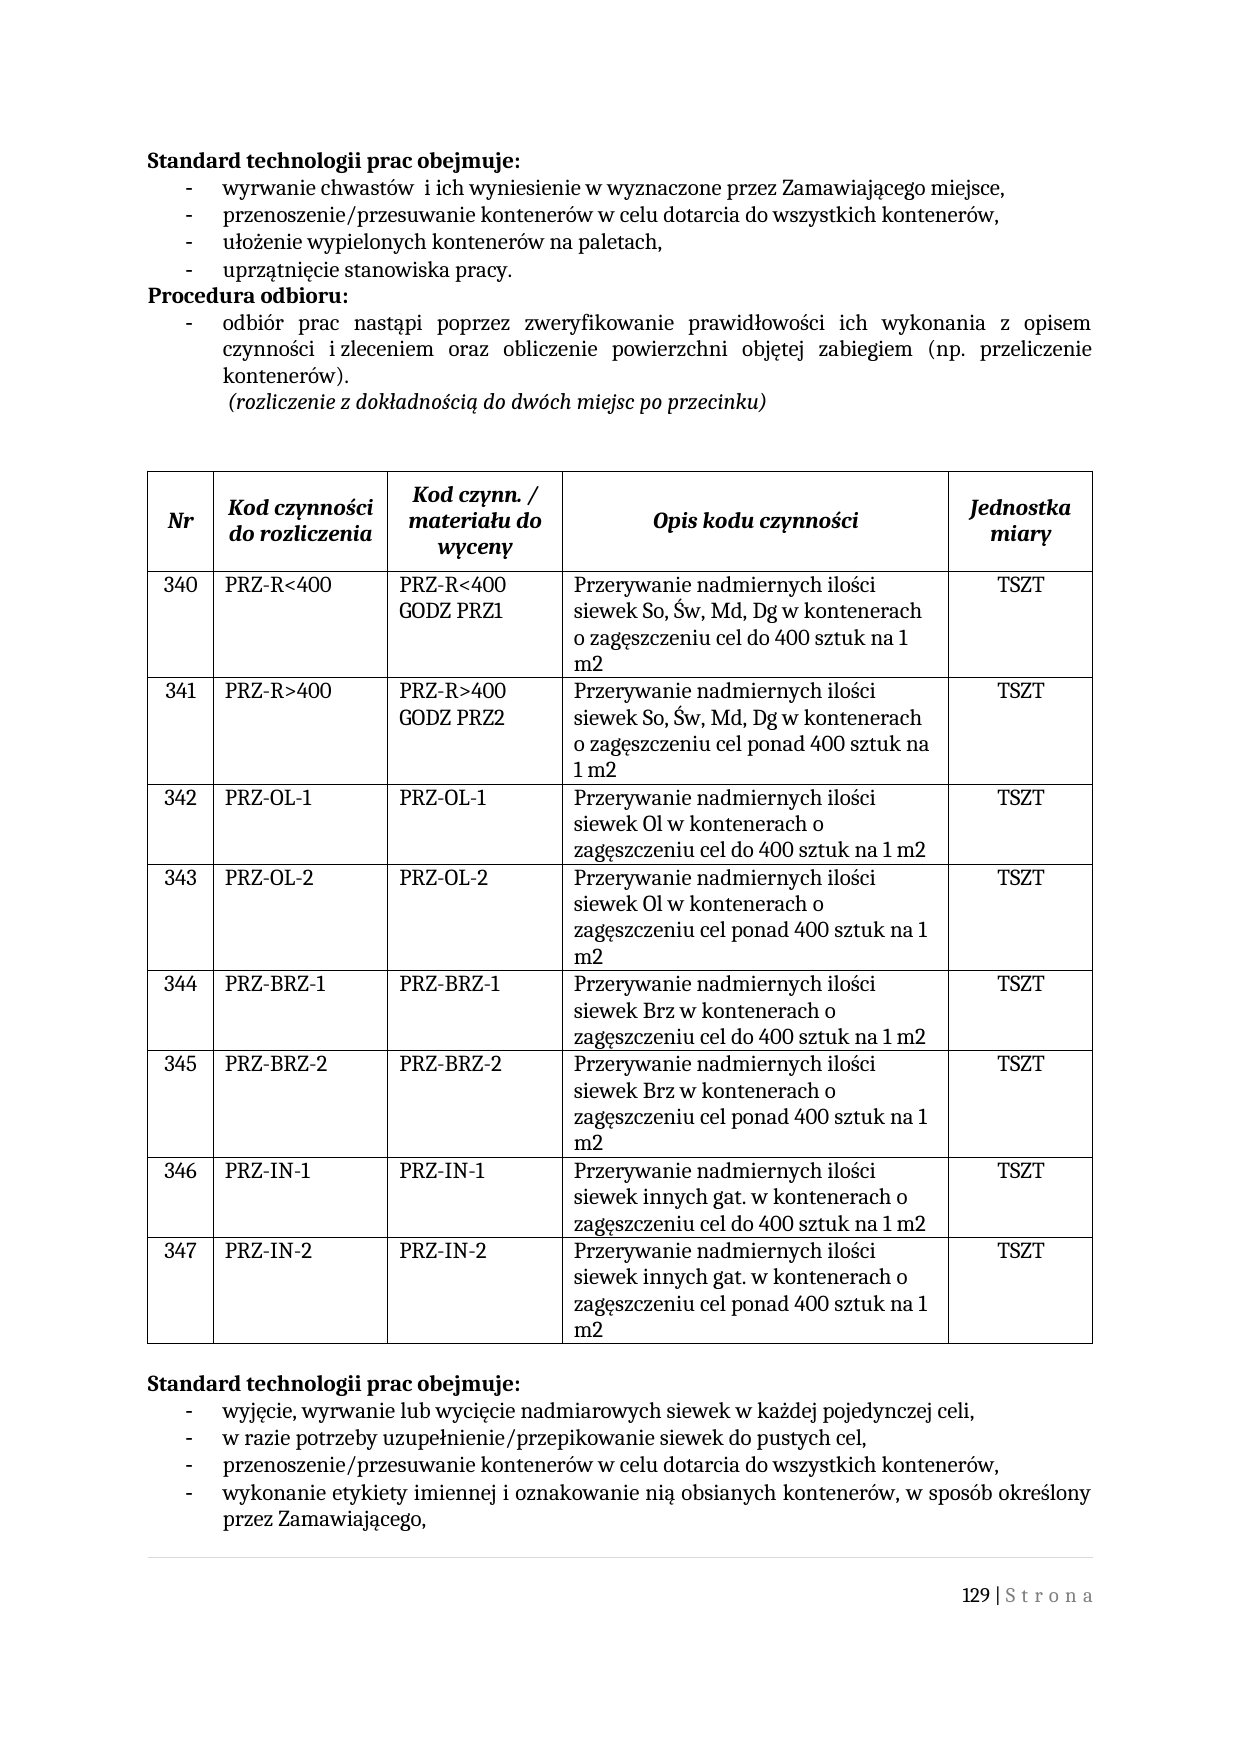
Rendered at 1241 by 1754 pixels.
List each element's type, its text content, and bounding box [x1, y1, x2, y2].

list odbiór prac nastąpi poprzez zweryfikowanie prawidłowości ich wykonania z opisem czynności i zleceniem oraz obliczenie powierzchni objętej zabiegiem (np. przeliczenie kontenerów). [185, 309, 1093, 389]
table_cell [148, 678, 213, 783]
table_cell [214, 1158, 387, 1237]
text Standard technologii prac obejmuje: [148, 148, 1093, 174]
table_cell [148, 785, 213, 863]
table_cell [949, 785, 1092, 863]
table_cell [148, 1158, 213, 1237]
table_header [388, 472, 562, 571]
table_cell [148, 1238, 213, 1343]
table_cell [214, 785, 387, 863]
list wyjęcie, wyrwanie lub wycięcie nadmiarowych siewek w każdej pojedynczej celi, [185, 1397, 1093, 1424]
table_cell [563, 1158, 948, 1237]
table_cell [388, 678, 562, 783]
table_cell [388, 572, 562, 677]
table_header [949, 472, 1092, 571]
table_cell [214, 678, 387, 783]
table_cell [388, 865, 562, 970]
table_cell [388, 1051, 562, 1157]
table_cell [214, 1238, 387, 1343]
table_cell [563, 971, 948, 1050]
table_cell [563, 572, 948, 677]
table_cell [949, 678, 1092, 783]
list przenoszenie/przesuwanie kontenerów w celu dotarcia do wszystkich kontenerów, [185, 1451, 1093, 1478]
text (rozliczenie z dokładnością do dwóch miejsc po przecinku) [153, 389, 1093, 415]
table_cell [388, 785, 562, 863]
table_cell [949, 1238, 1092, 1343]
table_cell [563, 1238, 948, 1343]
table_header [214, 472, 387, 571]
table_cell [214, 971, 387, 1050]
list wykonanie etykiety imiennej i oznakowanie nią obsianych kontenerów, w sposób określony przez Zamawiającego, [185, 1478, 1093, 1532]
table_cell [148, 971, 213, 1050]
list uprzątnięcie stanowiska pracy. [185, 256, 1093, 283]
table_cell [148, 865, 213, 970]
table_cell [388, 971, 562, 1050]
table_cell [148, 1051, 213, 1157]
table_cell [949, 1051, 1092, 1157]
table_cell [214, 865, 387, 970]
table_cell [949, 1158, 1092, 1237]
list w razie potrzeby uzupełnienie/przepikowanie siewek do pustych cel, [185, 1424, 1093, 1451]
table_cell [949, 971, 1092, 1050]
list wyrwanie chwastów i ich wyniesienie w wyznaczone przez Zamawiającego miejsce, [185, 174, 1093, 201]
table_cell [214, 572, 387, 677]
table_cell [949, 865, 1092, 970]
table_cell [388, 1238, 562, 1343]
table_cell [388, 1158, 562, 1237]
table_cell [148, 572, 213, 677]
text Standard technologii prac obejmuje: [148, 1371, 1093, 1397]
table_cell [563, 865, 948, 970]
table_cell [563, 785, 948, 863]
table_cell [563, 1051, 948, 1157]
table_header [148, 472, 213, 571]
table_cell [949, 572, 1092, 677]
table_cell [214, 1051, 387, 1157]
list ułożenie wypielonych kontenerów na paletach, [185, 228, 1093, 256]
text Procedura odbioru: [148, 283, 1093, 309]
list przenoszenie/przesuwanie kontenerów w celu dotarcia do wszystkich kontenerów, [185, 201, 1093, 228]
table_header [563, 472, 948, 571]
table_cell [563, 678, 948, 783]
